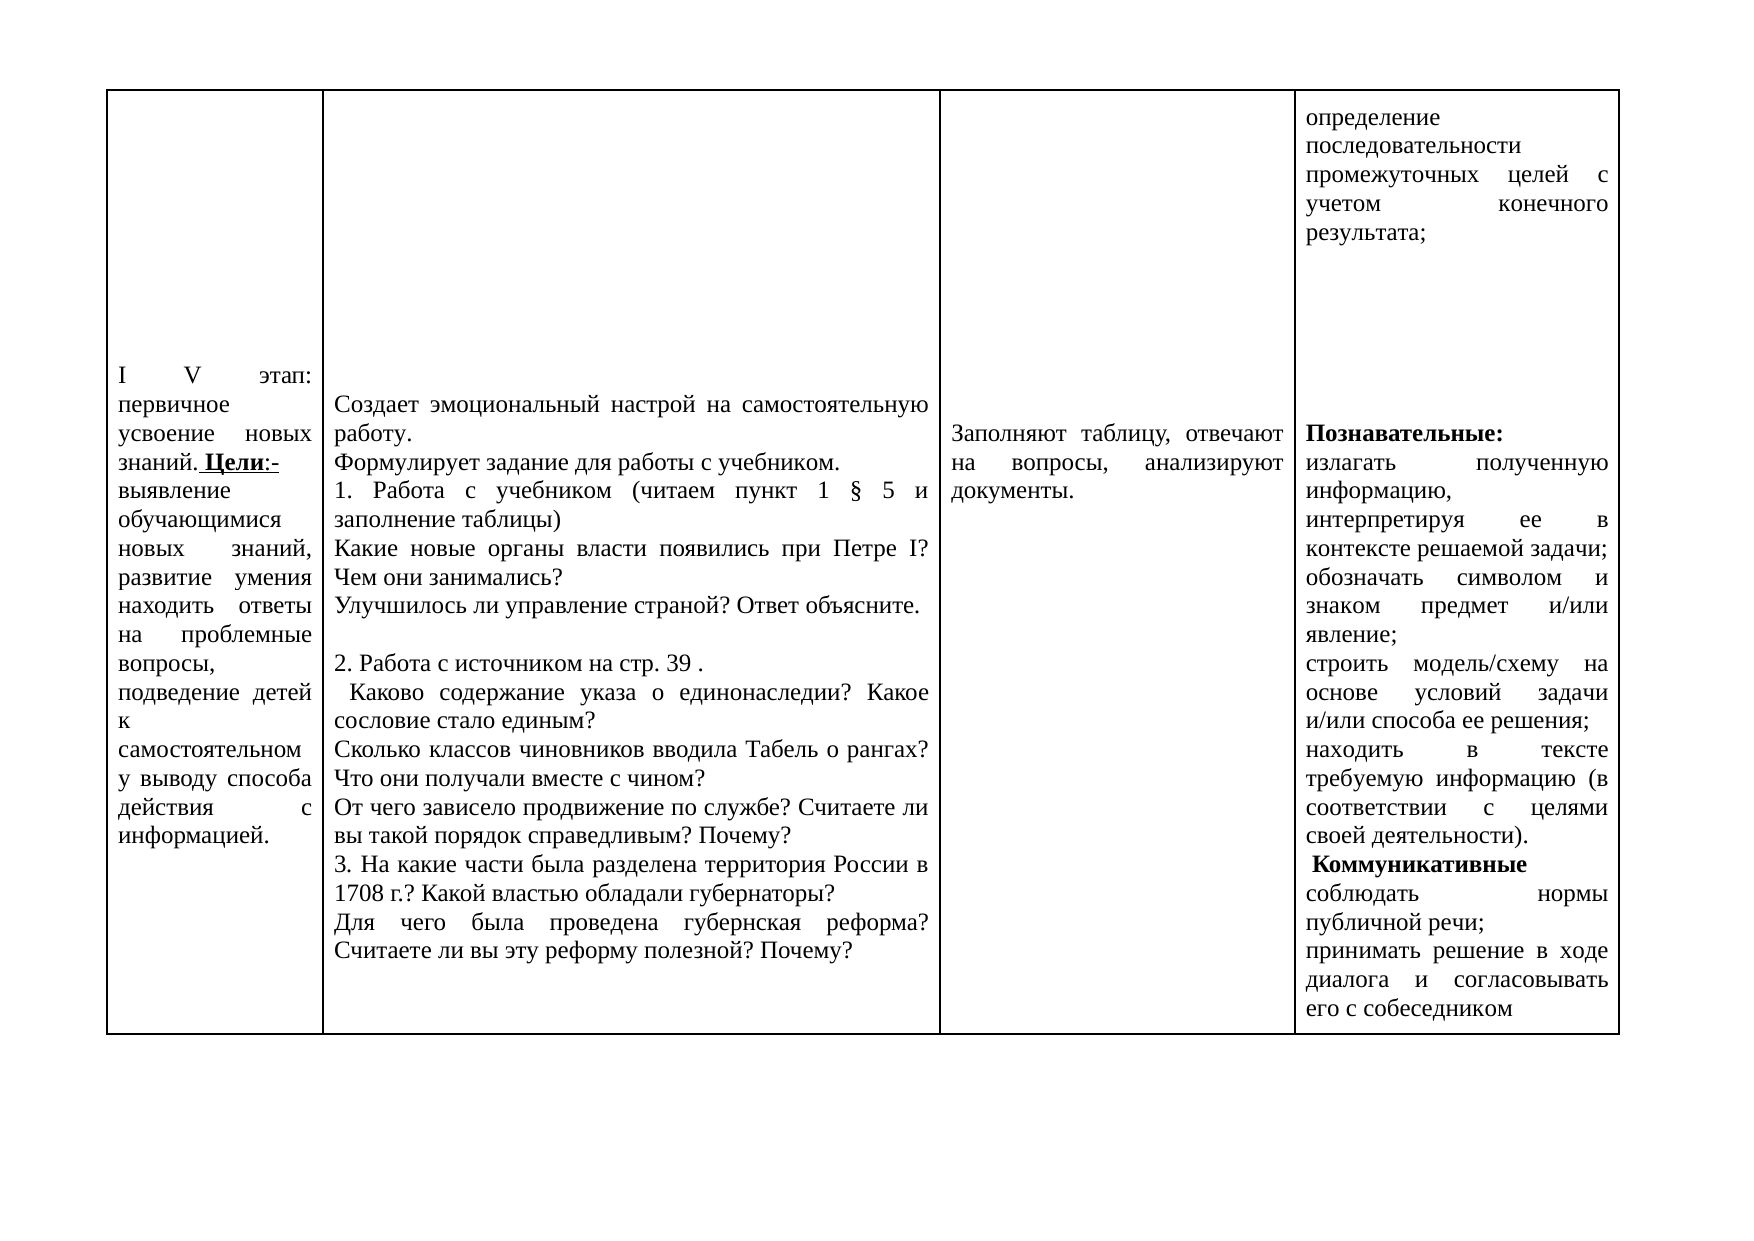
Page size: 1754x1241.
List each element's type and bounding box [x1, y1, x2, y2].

table_cell [108, 91, 322, 1032]
table_cell [1296, 91, 1618, 1032]
table_cell [324, 91, 939, 1032]
table_cell [941, 91, 1294, 1032]
